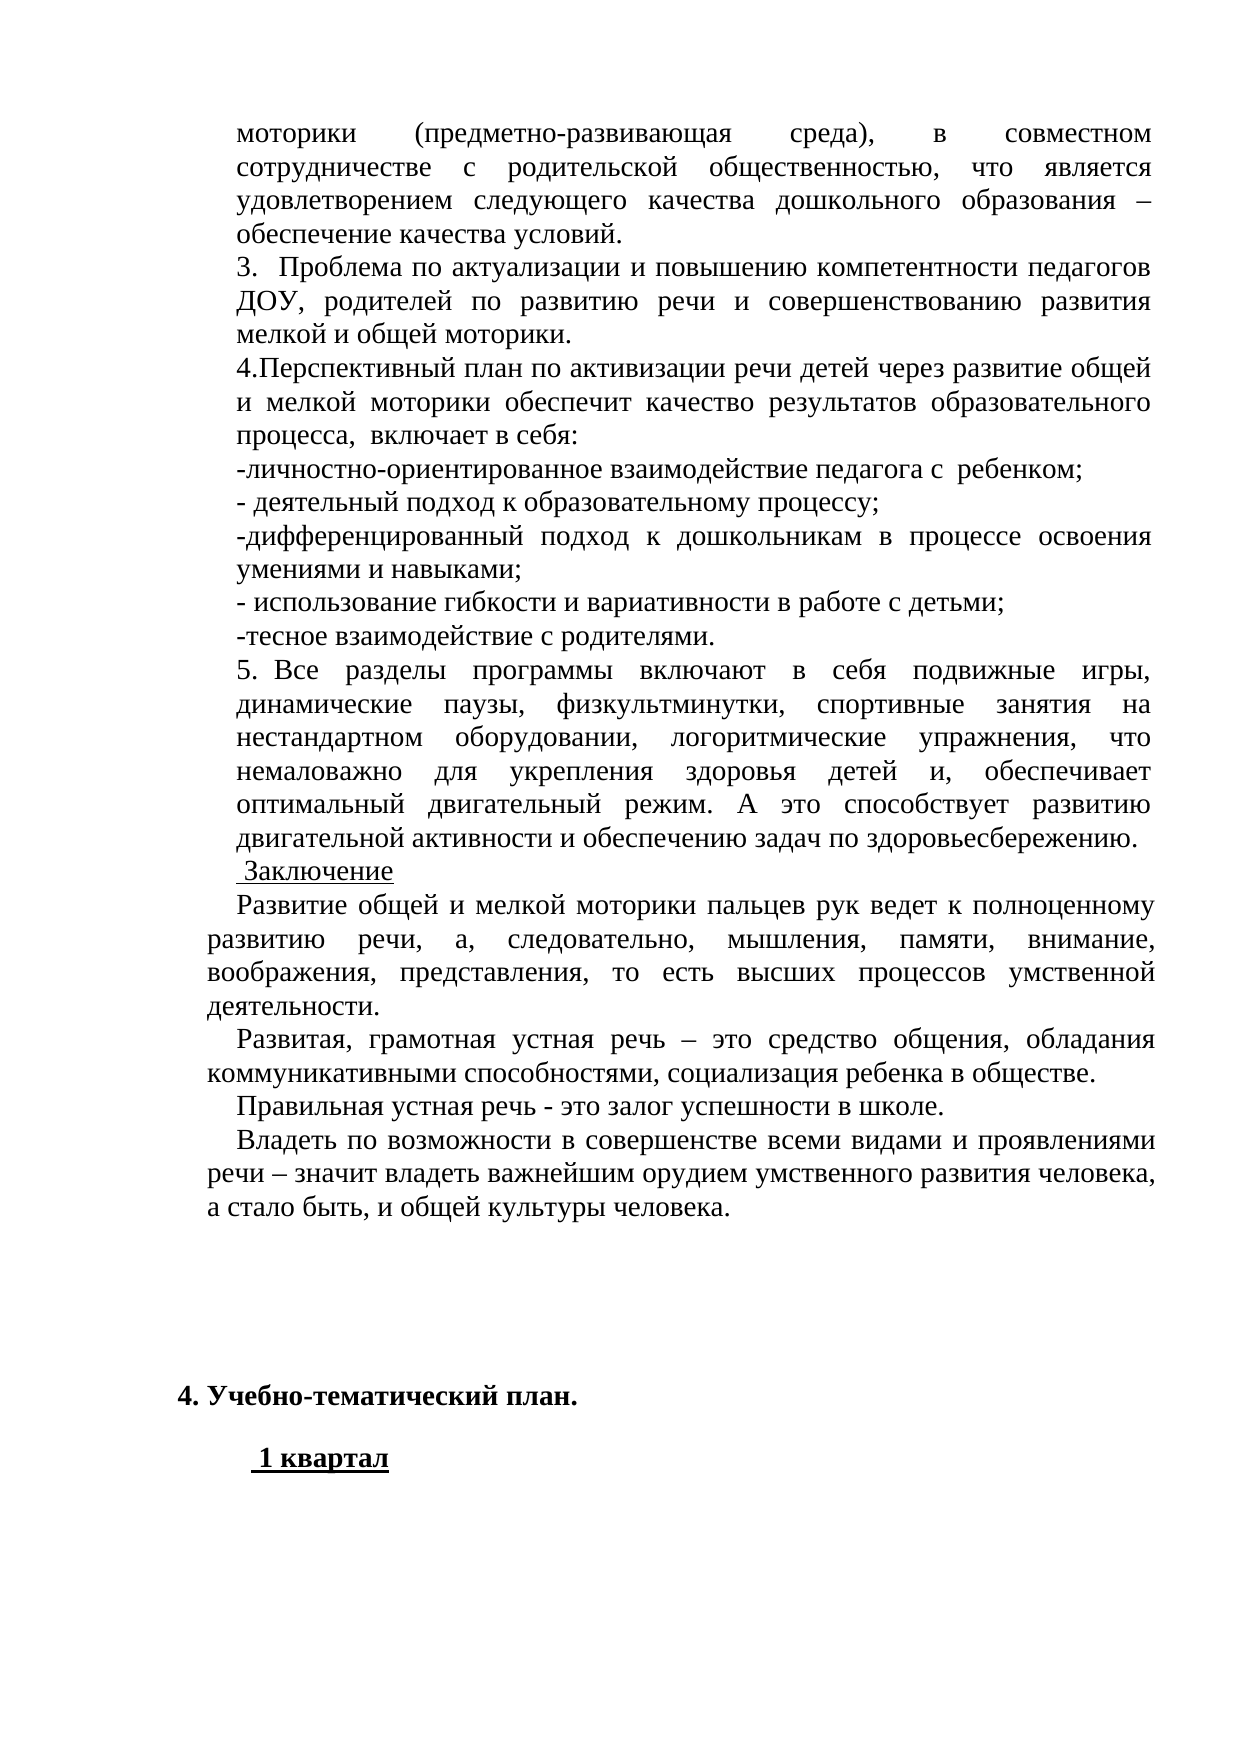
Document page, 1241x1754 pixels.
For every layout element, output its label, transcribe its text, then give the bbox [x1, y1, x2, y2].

text Заключение [236, 853, 1167, 887]
list Проблема по актуализации и повышению компетентности педагогов ДОУ, родителей по развитию речи и совершенствованию развития мелкой и общей моторики. [236, 249, 1152, 350]
list Учебно-тематический план. [177, 1378, 1167, 1411]
text Развитая, грамотная устная речь – это средство общения, обладания коммуникативными способностями, социализация ребенка в обществе. [207, 1021, 1156, 1088]
list Все разделы программы включают в себя подвижные игры, динамические паузы, физкультминутки, спортивные занятия на нестандартном оборудовании, логоритмические упражнения, что немаловажно для укрепления здоровья детей и, обеспечивает оптимальный двигательный режим. А это способствует развитию двигательной активности и обеспечению задач по здоровьесбережению. [236, 652, 1152, 853]
text Развитие общей и мелкой моторики пальцев рук ведет к полноценному развитию речи, а, следовательно, мышления, памяти, внимание, воображения, представления, то есть высших процессов умственной деятельности. [207, 887, 1156, 1021]
text -дифференцированный подход к дошкольникам в процессе освоения умениями и навыками; [236, 518, 1152, 585]
text Владеть по возможности в совершенстве всеми видами и проявлениями речи – значит владеть важнейшим орудием умственного развития человека, а стало быть, и общей культуры человека. [207, 1122, 1157, 1223]
text Правильная устная речь - это залог успешности в школе. [236, 1088, 1167, 1122]
list деятельный подход к образовательному процессу; [236, 484, 1167, 518]
text моторики (предметно-развивающая среда), в совместном сотрудничестве с родительской общественностью, что является удовлетворением следующего качества дошкольного образования – обеспечение качества условий. [236, 115, 1152, 249]
text 1 квартал [251, 1440, 1167, 1474]
list использование гибкости и вариативности в работе с детьми; [236, 585, 1167, 619]
text -личностно-ориентированное взаимодействие педагога с ребенком; [236, 451, 1167, 484]
text -тесное взаимодействие с родителями. [236, 619, 1167, 652]
list Перспективный план по активизации речи детей через развитие общей и мелкой моторики обеспечит качество результатов образовательного процесса, включает в себя: [236, 350, 1152, 451]
